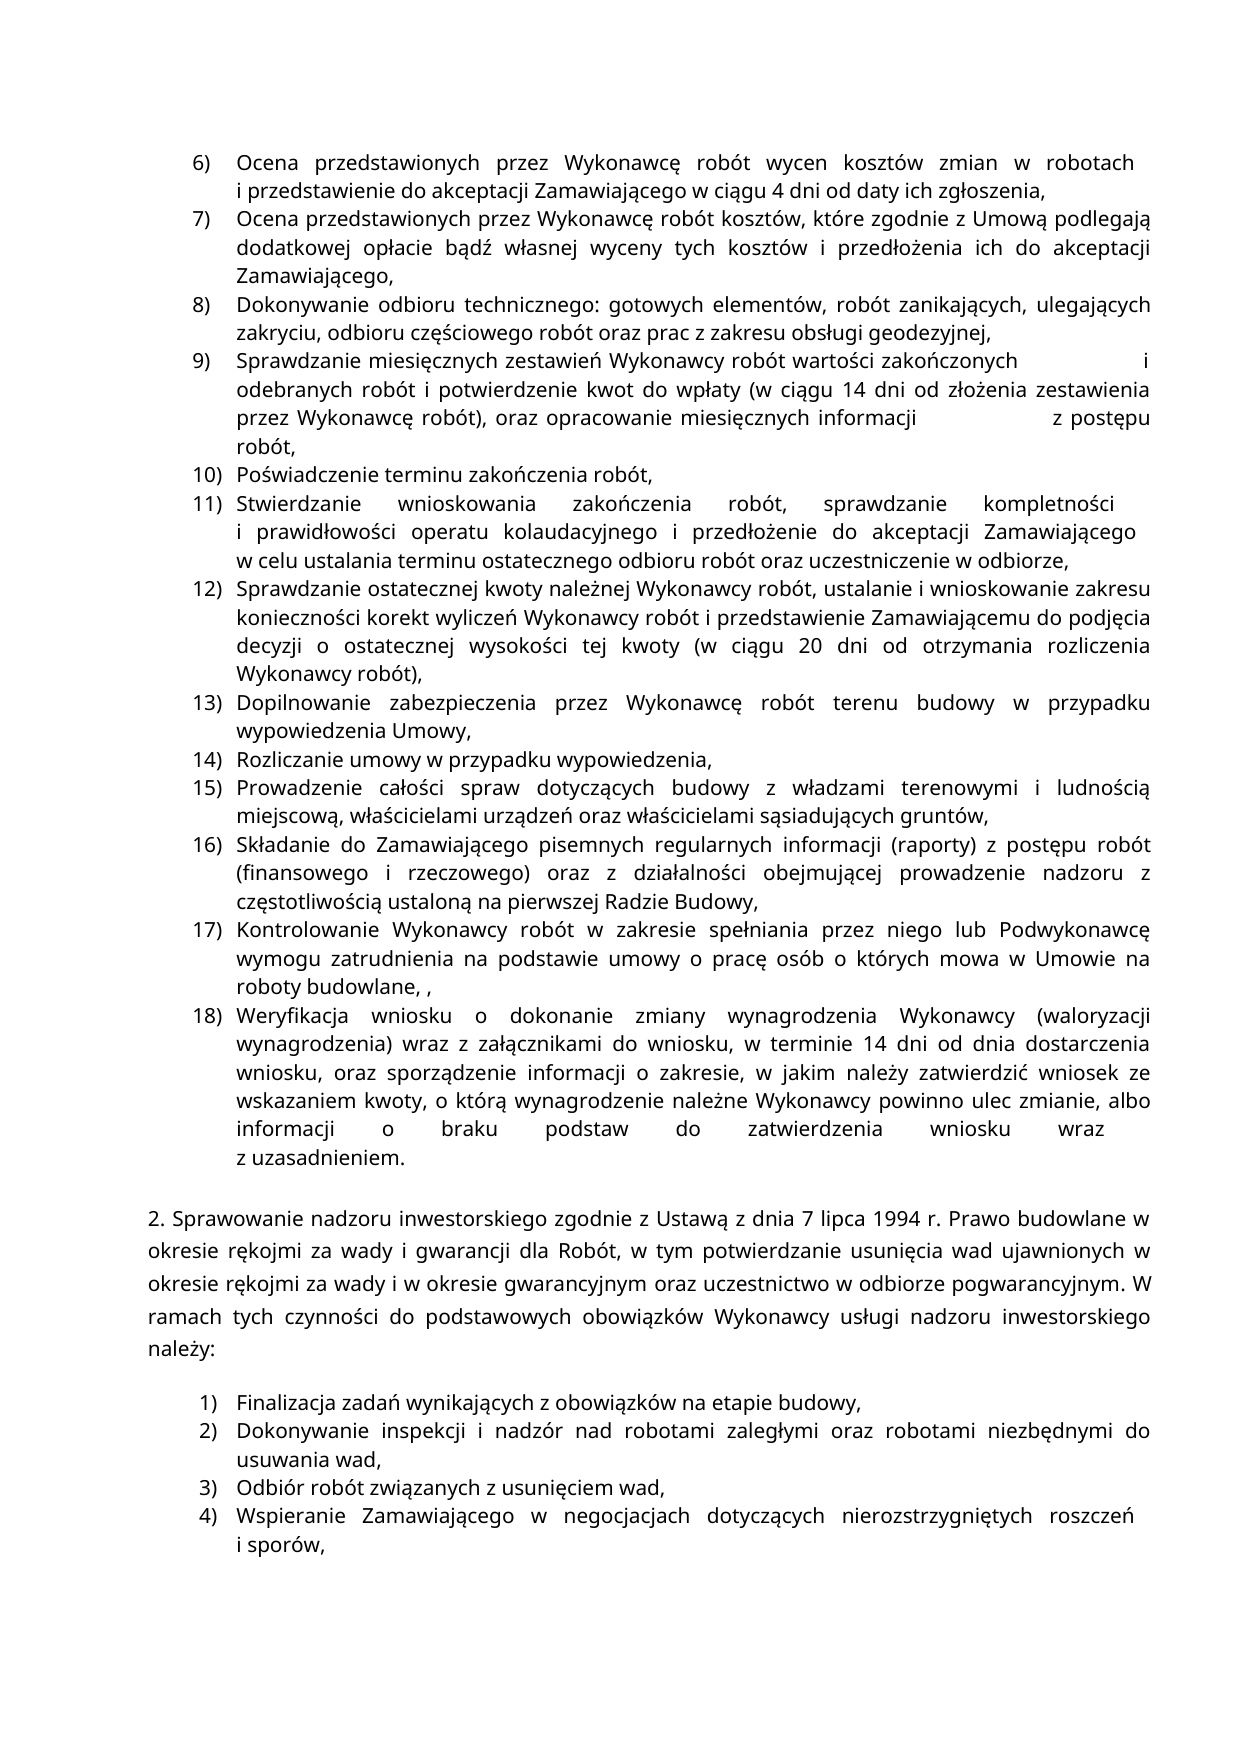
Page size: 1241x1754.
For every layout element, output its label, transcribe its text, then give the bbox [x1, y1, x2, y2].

list Weryfikacja wniosku o dokonanie zmiany wynagrodzenia Wykonawcy (waloryzacji wynagrodzenia) wraz z załącznikami do wniosku, w terminie 14 dni od dnia dostarczenia wniosku, oraz sporządzenie informacji o zakresie, w jakim należy zatwierdzić wniosek ze wskazaniem kwoty, o którą wynagrodzenie należne Wykonawcy powinno ulec zmianie, albo informacji o braku podstaw do zatwierdzenia wniosku wraz z uzasadnieniem. [192, 1001, 1152, 1171]
list Rozliczanie umowy w przypadku wypowiedzenia, [192, 745, 1152, 773]
text 2. Sprawowanie nadzoru inwestorskiego zgodnie z Ustawą z dnia 7 lipca 1994 r. Prawo budowlane w okresie rękojmi za wady i gwarancji dla Robót, w tym potwierdzanie usunięcia wad ujawnionych w okresie rękojmi za wady i w okresie gwarancyjnym oraz uczestnictwo w odbiorze pogwarancyjnym. W ramach tych czynności do podstawowych obowiązków Wykonawcy usługi nadzoru inwestorskiego należy: [148, 1204, 1152, 1363]
list Składanie do Zamawiającego pisemnych regularnych informacji (raporty) z postępu robót (finansowego i rzeczowego) oraz z działalności obejmującej prowadzenie nadzoru z częstotliwością ustaloną na pierwszej Radzie Budowy, [192, 830, 1152, 915]
list Prowadzenie całości spraw dotyczących budowy z władzami terenowymi i ludnością miejscową, właścicielami urządzeń oraz właścicielami sąsiadujących gruntów, [192, 773, 1152, 830]
list Wspieranie Zamawiającego w negocjacjach dotyczących nierozstrzygniętych roszczeń i sporów, [199, 1502, 1152, 1558]
list Dopilnowanie zabezpieczenia przez Wykonawcę robót terenu budowy w przypadku wypowiedzenia Umowy, [192, 688, 1152, 745]
list Sprawdzanie miesięcznych zestawień Wykonawcy robót wartości zakończonych i odebranych robót i potwierdzenie kwot do wpłaty (w ciągu 14 dni od złożenia zestawienia przez Wykonawcę robót), oraz opracowanie miesięcznych informacji z postępu robót, [192, 347, 1152, 460]
list Stwierdzanie wnioskowania zakończenia robót, sprawdzanie kompletności i prawidłowości operatu kolaudacyjnego i przedłożenie do akceptacji Zamawiającego w celu ustalania terminu ostatecznego odbioru robót oraz uczestniczenie w odbiorze, [192, 489, 1152, 574]
list Odbiór robót związanych z usunięciem wad, [199, 1473, 1152, 1502]
list Sprawdzanie ostatecznej kwoty należnej Wykonawcy robót, ustalanie i wnioskowanie zakresu konieczności korekt wyliczeń Wykonawcy robót i przedstawienie Zamawiającemu do podjęcia decyzji o ostatecznej wysokości tej kwoty (w ciągu 20 dni od otrzymania rozliczenia Wykonawcy robót), [192, 574, 1152, 688]
list Ocena przedstawionych przez Wykonawcę robót kosztów, które zgodnie z Umową podlegają dodatkowej opłacie bądź własnej wyceny tych kosztów i przedłożenia ich do akceptacji Zamawiającego, [192, 204, 1152, 290]
list Poświadczenie terminu zakończenia robót, [192, 460, 1152, 489]
list Ocena przedstawionych przez Wykonawcę robót wycen kosztów zmian w robotach i przedstawienie do akceptacji Zamawiającego w ciągu 4 dni od daty ich zgłoszenia, [192, 148, 1152, 204]
list Dokonywanie odbioru technicznego: gotowych elementów, robót zanikających, ulegających zakryciu, odbioru częściowego robót oraz prac z zakresu obsługi geodezyjnej, [192, 290, 1152, 347]
list Finalizacja zadań wynikających z obowiązków na etapie budowy, [199, 1388, 1152, 1416]
list Kontrolowanie Wykonawcy robót w zakresie spełniania przez niego lub Podwykonawcę wymogu zatrudnienia na podstawie umowy o pracę osób o których mowa w Umowie na roboty budowlane, , [192, 915, 1152, 1001]
list Dokonywanie inspekcji i nadzór nad robotami zaległymi oraz robotami niezbędnymi do usuwania wad, [199, 1416, 1152, 1473]
